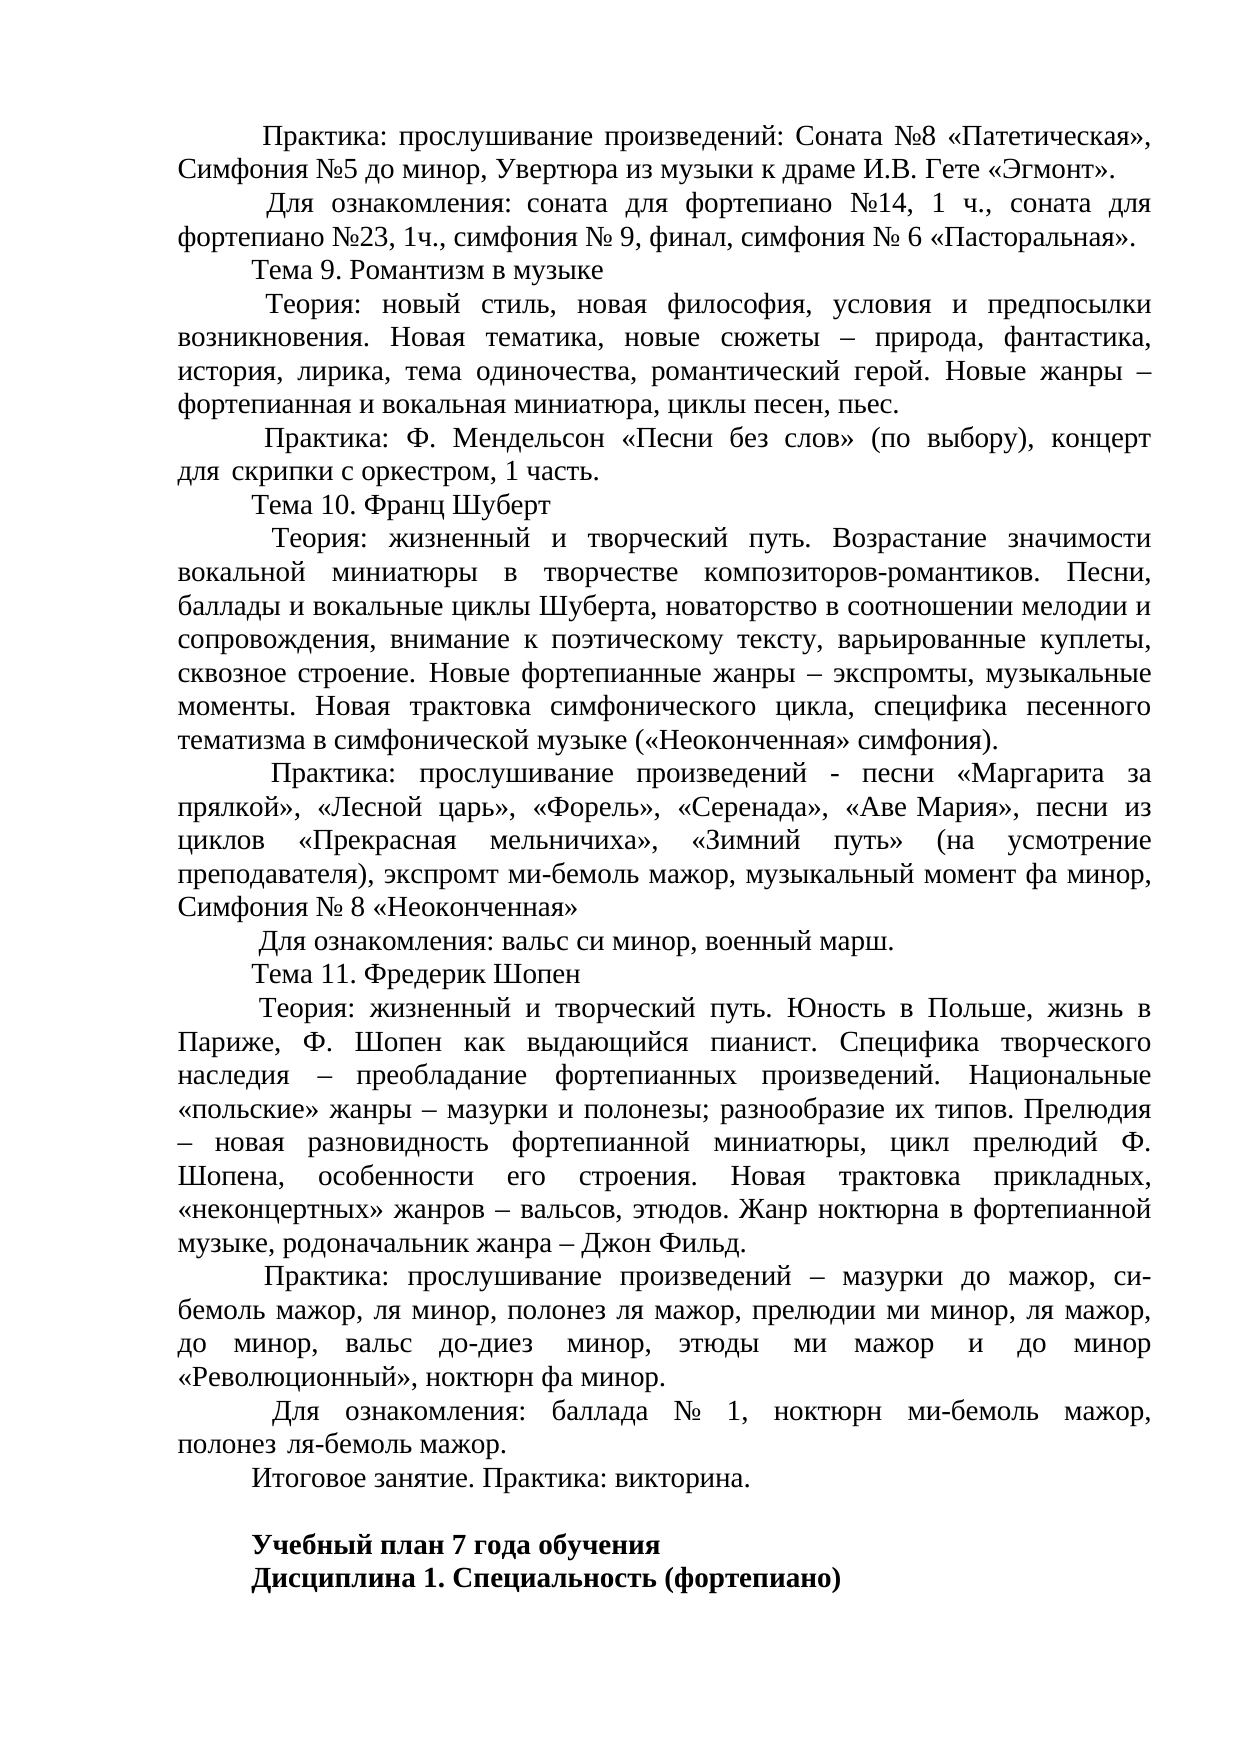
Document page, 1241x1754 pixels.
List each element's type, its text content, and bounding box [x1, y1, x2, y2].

text Теория: новый стиль, новая философия, условия и предпосылки возникновения. Новая тематика, новые сюжеты – природа, фантастика, история, лирика, тема одиночества, романтический герой. Новые жанры – фортепианная и вокальная миниатюра, циклы песен, пьес. [177, 286, 1152, 420]
text Тема 11. Фредерик Шопен [177, 957, 1152, 990]
text Практика: Ф. Мендельсон «Песни без слов» (по выбору), концерт для скрипки с оркестром, 1 часть. [177, 420, 1152, 487]
text Учебный план 7 года обучения [177, 1527, 1152, 1560]
text Итоговое занятие. Практика: викторина. [177, 1460, 1152, 1493]
text Дисциплина 1. Специальность (фортепиано) [177, 1560, 1152, 1594]
text Теория: жизненный и творческий путь. Юность в Польше, жизнь в Париже, Ф. Шопен как выдающийся пианист. Специфика творческого наследия – преобладание фортепианных произведений. Национальные «польские» жанры – мазурки и полонезы; разнообразие их типов. Прелюдия – новая разновидность фортепианной миниатюры, цикл прелюдий Ф. Шопена, особенности его строения. Новая трактовка прикладных, «неконцертных» жанров – вальсов, этюдов. Жанр ноктюрна в фортепианной музыке, родоначальник жанра – Джон Фильд. [177, 990, 1152, 1258]
text Тема 10. Франц Шуберт [177, 487, 1152, 521]
text Практика: прослушивание произведений - песни «Маргарита за прялкой», «Лесной царь», «Форель», «Серенада», «Аве Мария», песни из циклов «Прекрасная мельничиха», «Зимний путь» (на усмотрение преподавателя), экспромт ми-бемоль мажор, музыкальный момент фа минор, Симфония № 8 «Неоконченная» [177, 755, 1152, 923]
text Практика: прослушивание произведений – мазурки до мажор, си- бемоль мажор, ля минор, полонез ля мажор, прелюдии ми минор, ля мажор, до минор, вальс до-диез минор, этюды ми мажор и до минор «Революционный», ноктюрн фа минор. [177, 1258, 1152, 1393]
text Практика: прослушивание произведений: Соната №8 «Патетическая», Симфония №5 до минор, Увертюра из музыки к драме И.В. Гете «Эгмонт». [177, 118, 1152, 185]
text Для ознакомления: соната для фортепиано №14, 1 ч., соната для фортепиано №23, 1ч., симфония № 9, финал, симфония № 6 «Пасторальная». [177, 185, 1152, 252]
text Для ознакомления: баллада № 1, ноктюрн ми-бемоль мажор, полонез ля-бемоль мажор. [177, 1393, 1152, 1460]
text Для ознакомления: вальс си минор, военный марш. [177, 923, 1152, 957]
text Тема 9. Романтизм в музыке [177, 252, 1152, 286]
text Теория: жизненный и творческий путь. Возрастание значимости вокальной миниатюры в творчестве композиторов-романтиков. Песни, баллады и вокальные циклы Шуберта, новаторство в соотношении мелодии и сопровождения, внимание к поэтическому тексту, варьированные куплеты, сквозное строение. Новые фортепианные жанры – экспромты, музыкальные моменты. Новая трактовка симфонического цикла, специфика песенного тематизма в симфонической музыке («Неоконченная» симфония). [177, 521, 1152, 755]
